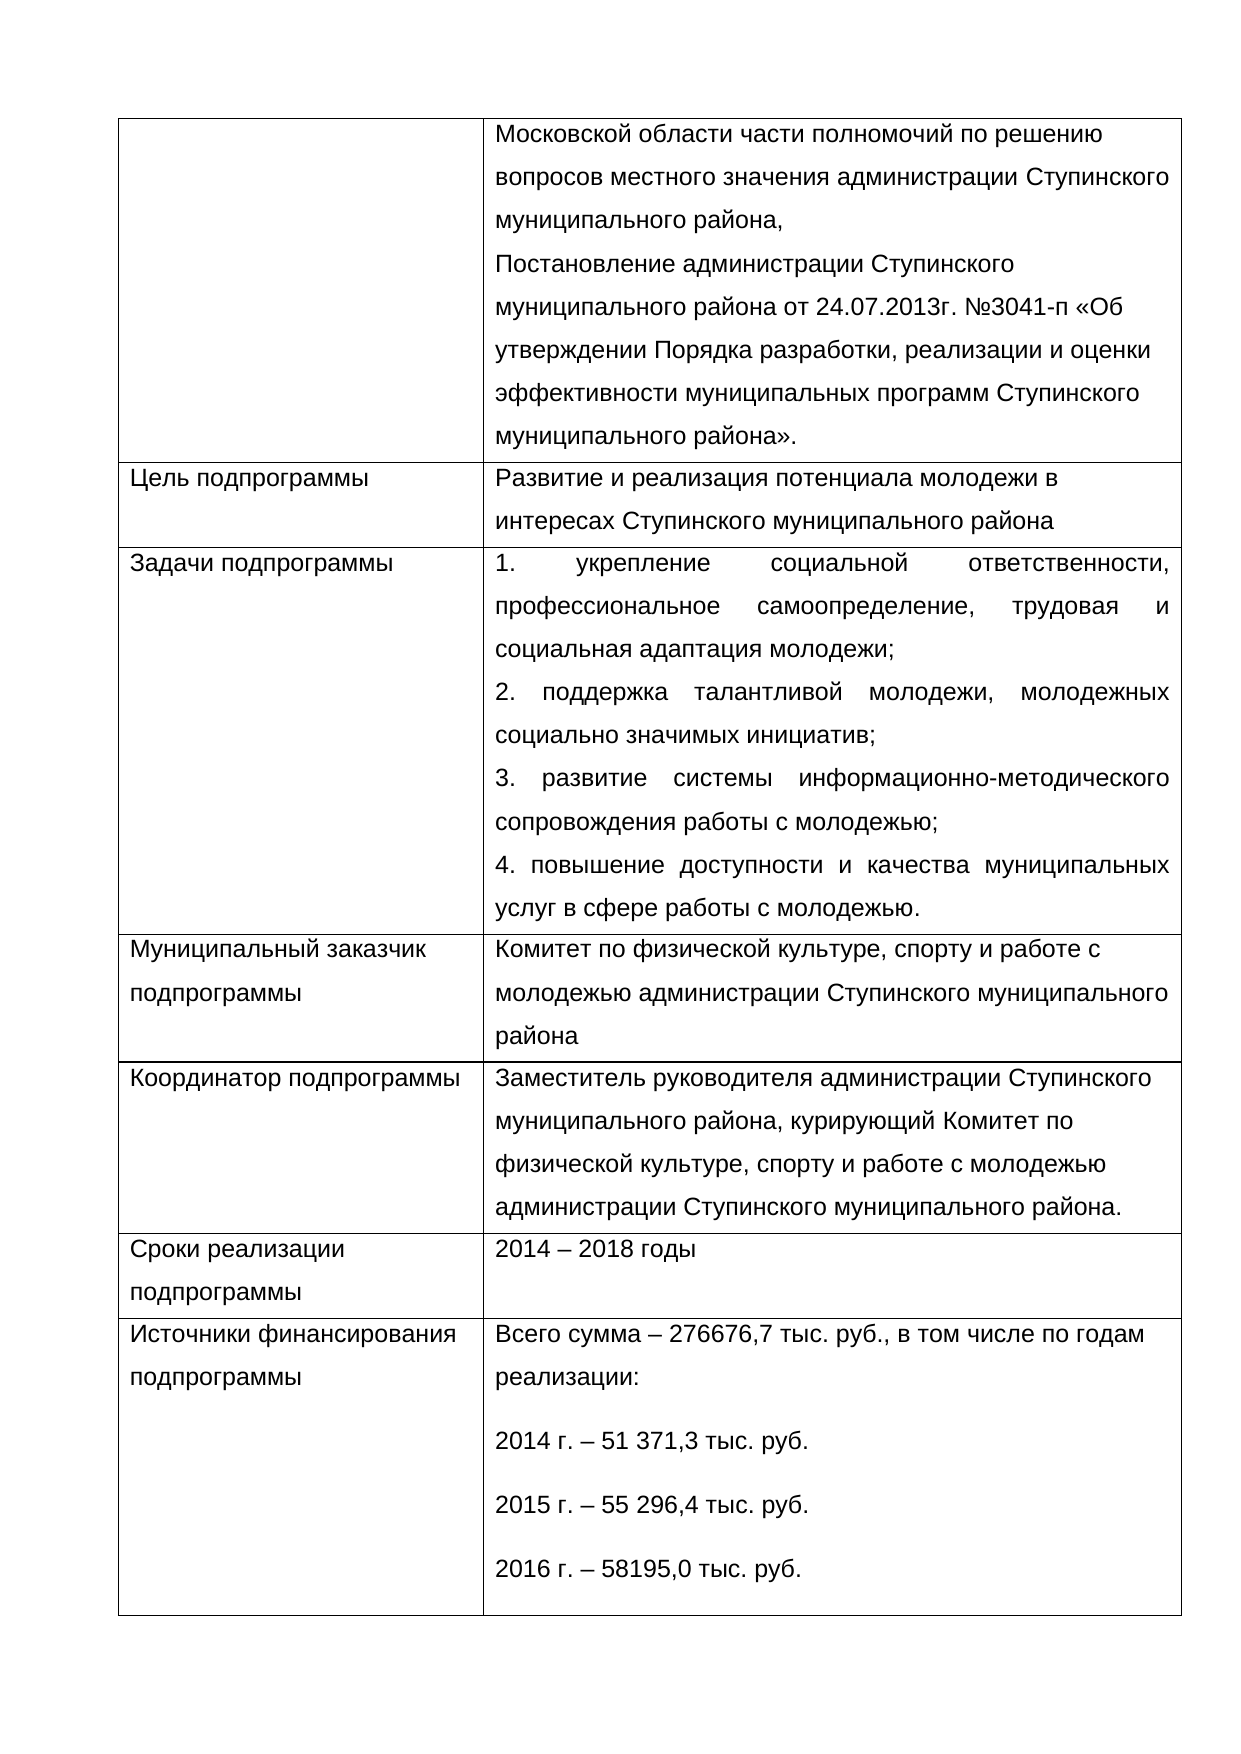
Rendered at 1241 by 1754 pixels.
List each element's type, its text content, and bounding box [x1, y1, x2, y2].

table_cell Сроки реализации подпрограммы [119, 1234, 483, 1317]
table_cell Заместитель руководителя администрации Ступинского муниципального района, курирующий Комитет по физической культуре, спорту и работе с молодежью администрации Ступинского муниципального района. [484, 1063, 1181, 1233]
table_cell 1. укрепление социальной ответственности, профессиональное самоопределение, трудовая и социальная адаптация молодежи; 2. поддержка талантливой молодежи, молодежных социально значимых инициатив; 3. развитие системы информационно-методического сопровождения работы с молодежью; 4. повышение доступности и качества муниципальных услуг в сфере работы с молодежью. [484, 548, 1181, 933]
table_cell Комитет по физической культуре, спорту и работе с молодежью администрации Ступинского муниципального района [484, 935, 1181, 1061]
table_cell Цель подпрограммы [119, 463, 483, 547]
table_cell Развитие и реализация потенциала молодежи в интересах Ступинского муниципального района [484, 463, 1181, 547]
table_cell Координатор подпрограммы [119, 1063, 483, 1233]
table_cell Муниципальный заказчик подпрограммы [119, 935, 483, 1061]
table_cell 2014 – 2018 годы [484, 1234, 1181, 1317]
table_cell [119, 119, 483, 462]
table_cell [119, 1319, 483, 1615]
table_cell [484, 1319, 1181, 1615]
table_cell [484, 119, 1181, 462]
table_cell Задачи подпрограммы [119, 548, 483, 933]
